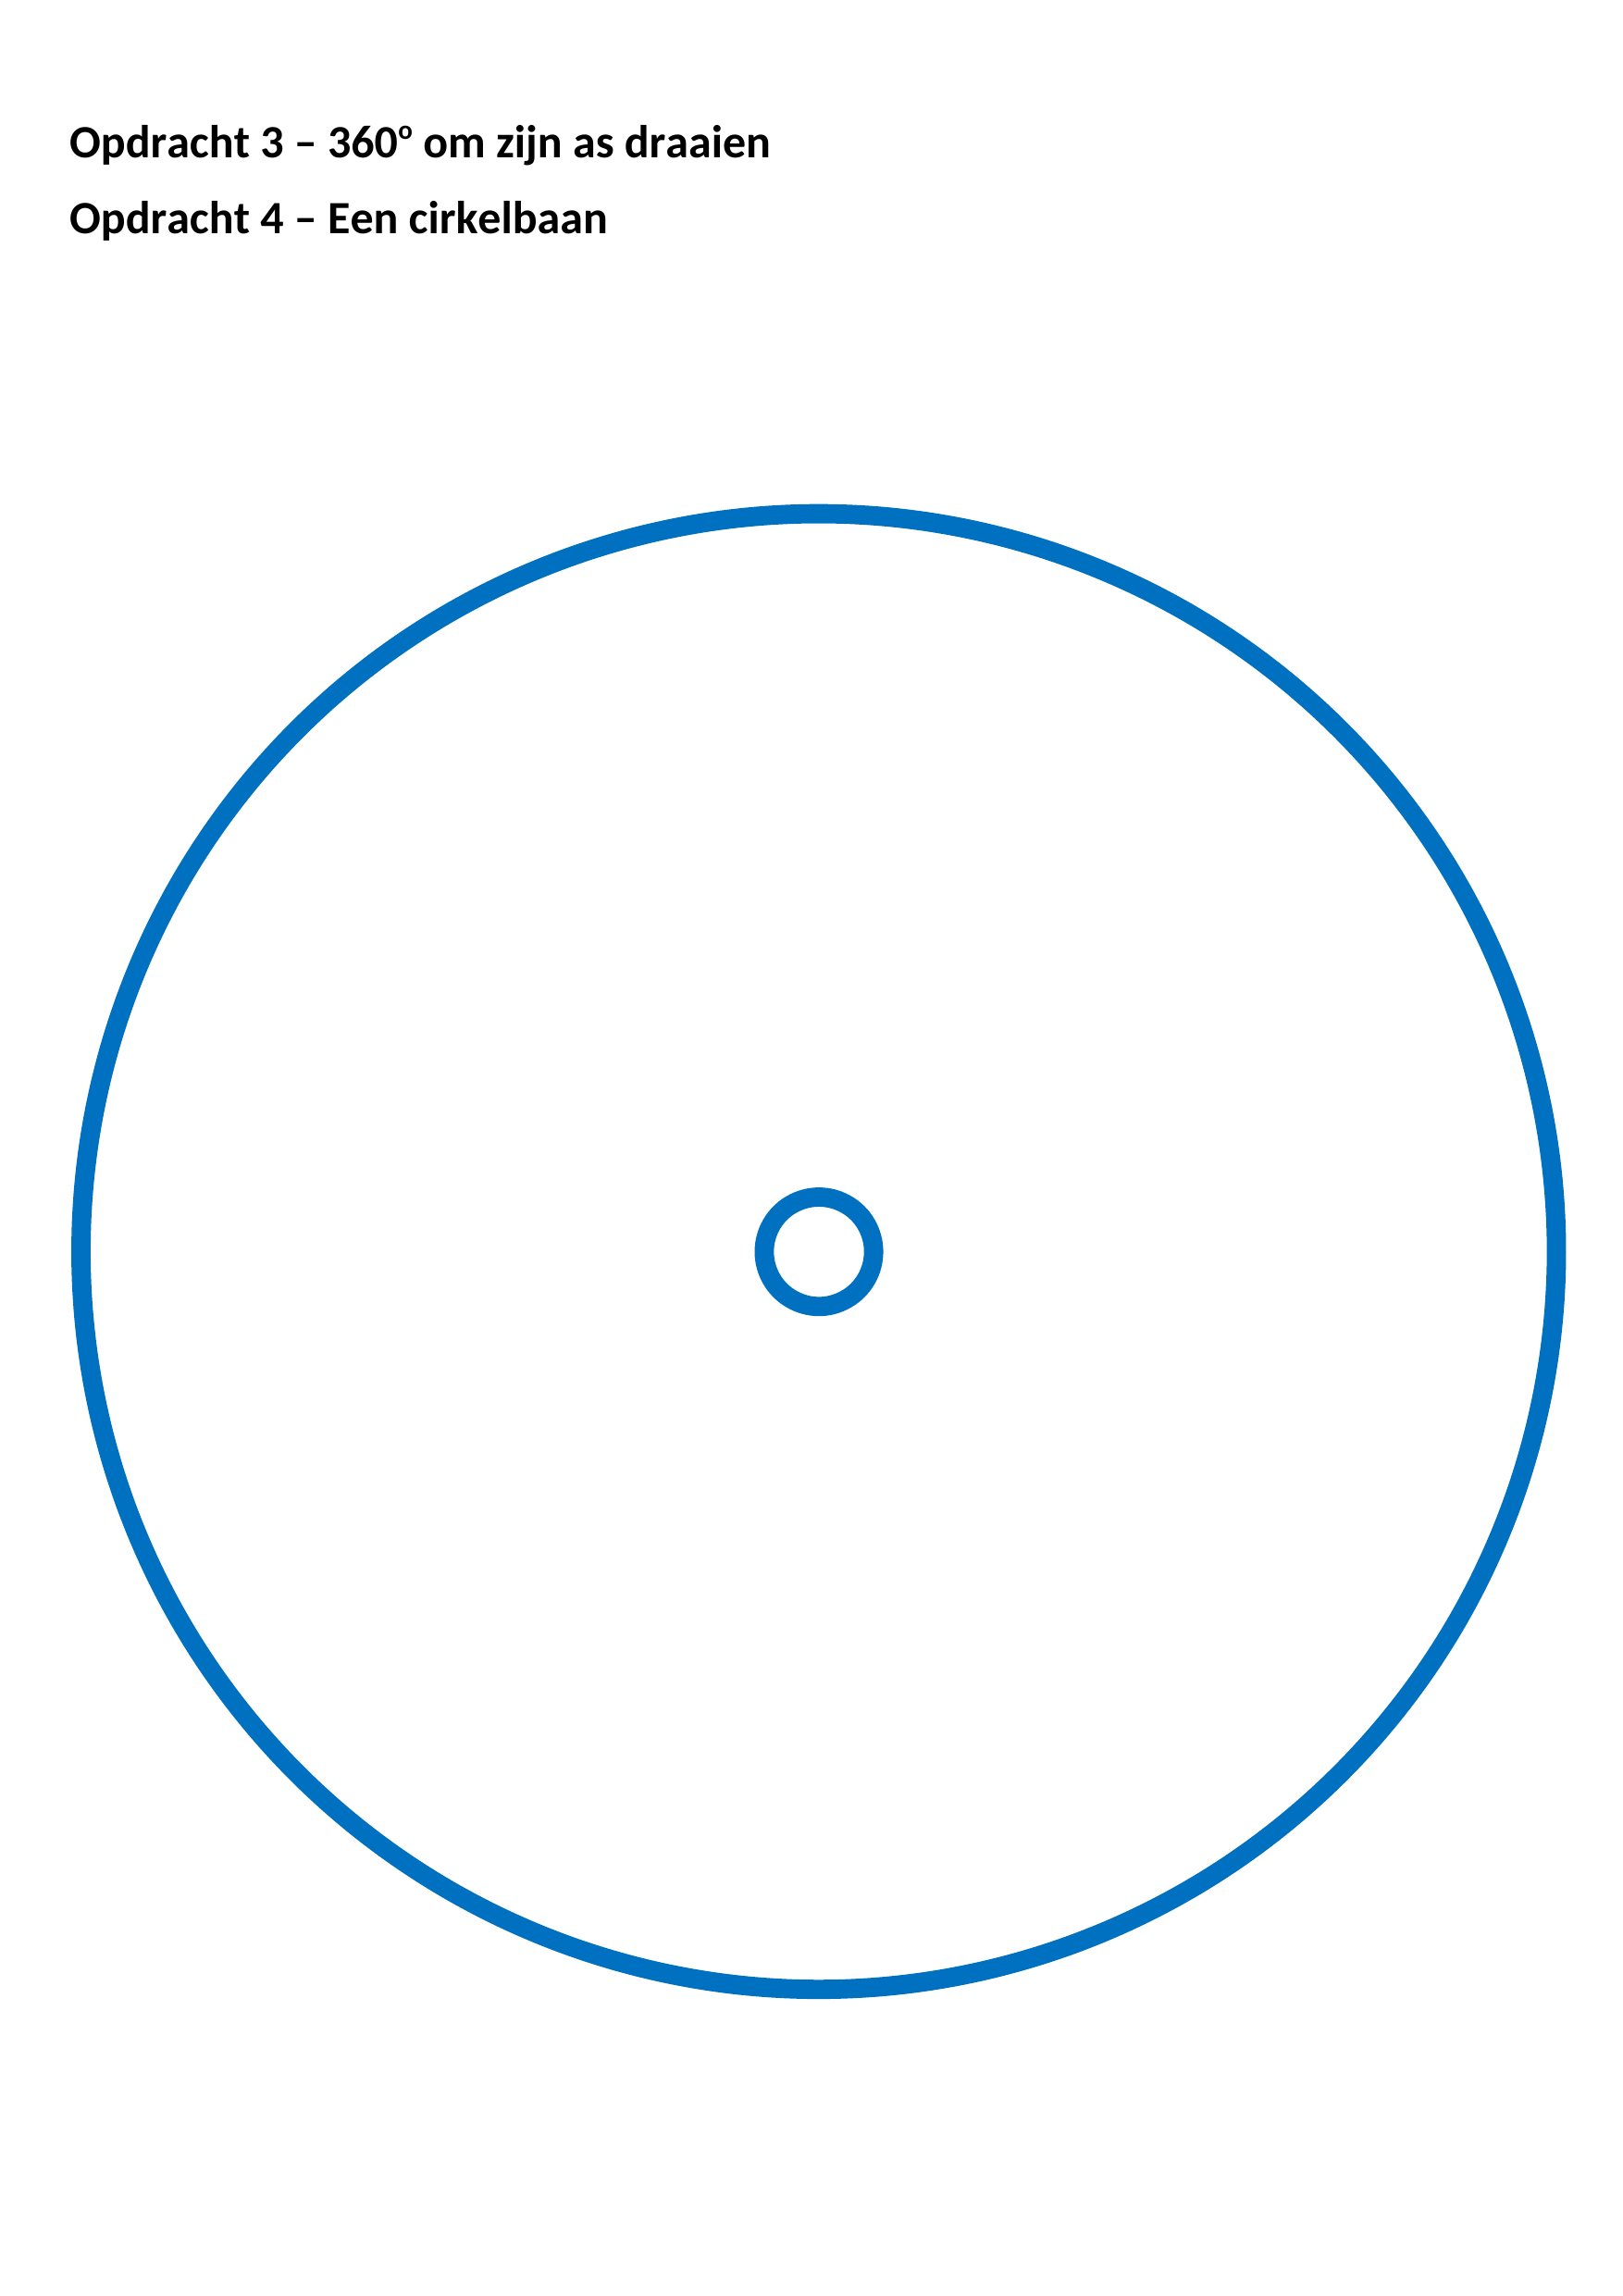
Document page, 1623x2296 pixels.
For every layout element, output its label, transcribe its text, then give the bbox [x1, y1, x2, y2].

text Opdracht 4 – Een cirkelbaan [69, 189, 1554, 245]
text Opdracht 3 – 360o om zijn as draaien [69, 113, 1554, 169]
